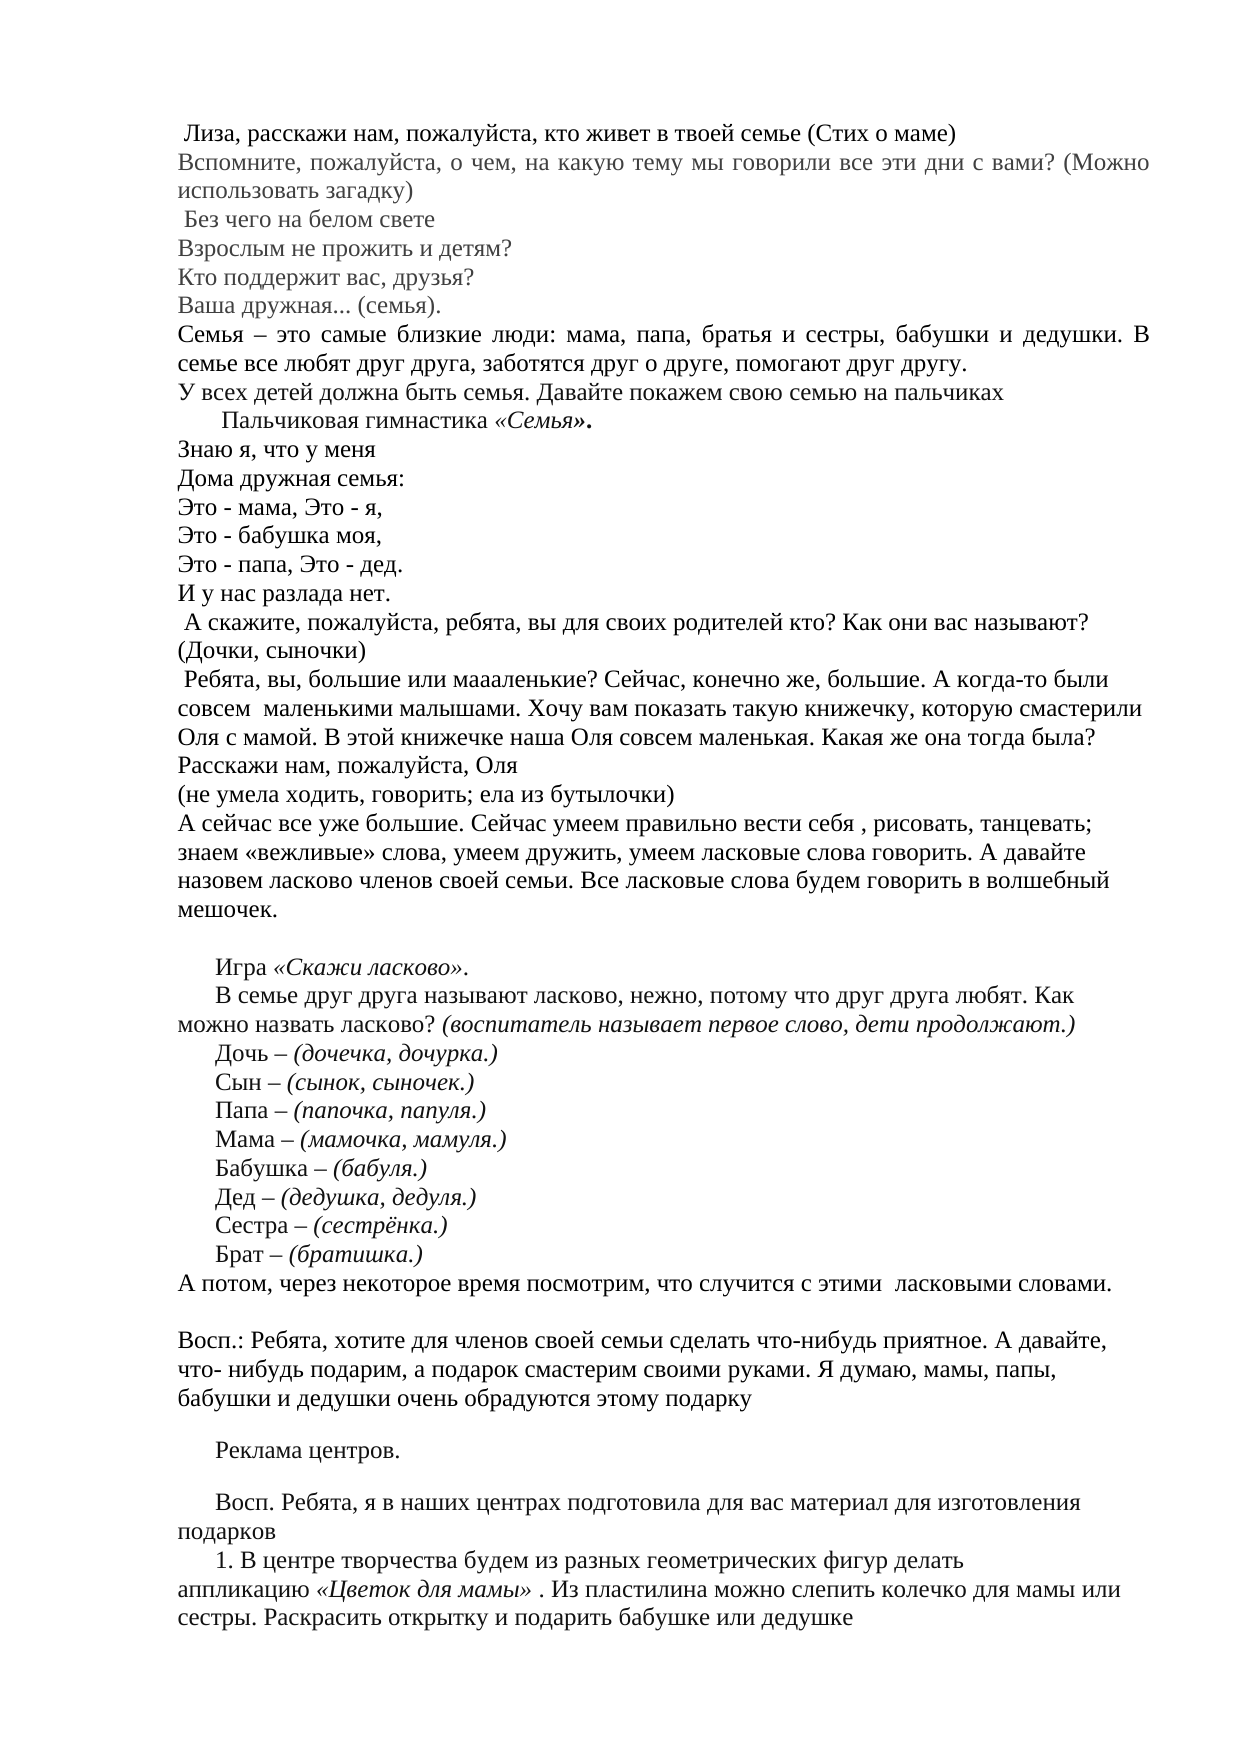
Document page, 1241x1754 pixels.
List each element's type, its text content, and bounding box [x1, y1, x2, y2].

text Папа – (папочка, папуля.) [177, 1096, 1152, 1124]
text Кто поддержит вас, друзья? [177, 262, 1152, 291]
text 1. В центре творчества будем из разных геометрических фигур делать аппликацию «Цветок для мамы» . Из пластилина можно слепить колечко для мамы или сестры. Раскрасить открытку и подарить бабушке или дедушке [177, 1545, 1152, 1631]
text У всех детей должна быть семья. Давайте покажем свою семью на пальчиках [177, 377, 1152, 406]
text Дед – (дедушка, дедуля.) [177, 1182, 1152, 1211]
text Дочь – (дочечка, дочурка.) [177, 1038, 1152, 1067]
text В семье друг друга называют ласково, нежно, потому что друг друга любят. Как можно назвать ласково? (воспитатель называет первое слово, дети продолжают.) [177, 981, 1152, 1038]
text Брат – (братишка.) [177, 1239, 1152, 1268]
text Восп. Ребята, я в наших центрах подготовила для вас материал для изготовления подарков [177, 1487, 1152, 1545]
text А сейчас все уже большие. Сейчас умеем правильно вести себя , рисовать, танцевать; знаем «вежливые» слова, умеем дружить, умеем ласковые слова говорить. А давайте назовем ласково членов своей семьи. Все ласковые слова будем говорить в волшебный мешочек. [177, 808, 1152, 923]
text Знаю я, что у меня Дома дружная семья: Это - мама, Это - я, Это - бабушка моя, Это - папа, Это - дед. И у нас разлада нет. [177, 434, 1152, 607]
text Сын – (сынок, сыночек.) [177, 1067, 1152, 1096]
text (не умела ходить, говорить; ела из бутылочки) [177, 779, 1152, 808]
text Сестра – (сестрёнка.) [177, 1211, 1152, 1239]
text Ваша дружная... (семья). [177, 291, 1152, 319]
text Пальчиковая гимнастика «Семья». [177, 406, 1152, 434]
text Семья – это самые близкие люди: мама, папа, братья и сестры, бабушки и дедушки. В семье все любят друг друга, заботятся друг о друге, помогают друг другу. [177, 319, 1152, 377]
text Бабушка – (бабуля.) [177, 1153, 1152, 1182]
text Мама – (мамочка, мамуля.) [177, 1124, 1152, 1153]
text А скажите, пожалуйста, ребята, вы для своих родителей кто? Как они вас называют?(Дочки, сыночки) [177, 607, 1152, 664]
text Ребята, вы, большие или маааленькие? Сейчас, конечно же, большие. А когда-то были совсем маленькими малышами. Хочу вам показать такую книжечку, которую смастерили Оля с мамой. В этой книжечке наша Оля совсем маленькая. Какая же она тогда была? Расскажи нам, пожалуйста, Оля [177, 664, 1152, 779]
text Игра «Скажи ласково». [177, 952, 1152, 981]
text Лиза, расскажи нам, пожалуйста, кто живет в твоей семье (Стих о маме) [177, 118, 1152, 147]
text Взрослым не прожить и детям? [177, 233, 1152, 262]
text Восп.: Ребята, хотите для членов своей семьи сделать что-нибудь приятное. А давайте, что- нибудь подарим, а подарок смастерим своими руками. Я думаю, мамы, папы, бабушки и дедушки очень обрадуются этому подарку [177, 1326, 1152, 1412]
text Вспомните, пожалуйста, о чем, на какую тему мы говорили все эти дни с вами? (Можно использовать загадку) [177, 147, 1152, 204]
text Реклама центров. [177, 1435, 1152, 1464]
text А потом, через некоторое время посмотрим, что случится с этими ласковыми словами. [177, 1268, 1152, 1297]
text Без чего на белом свете [177, 204, 1152, 233]
